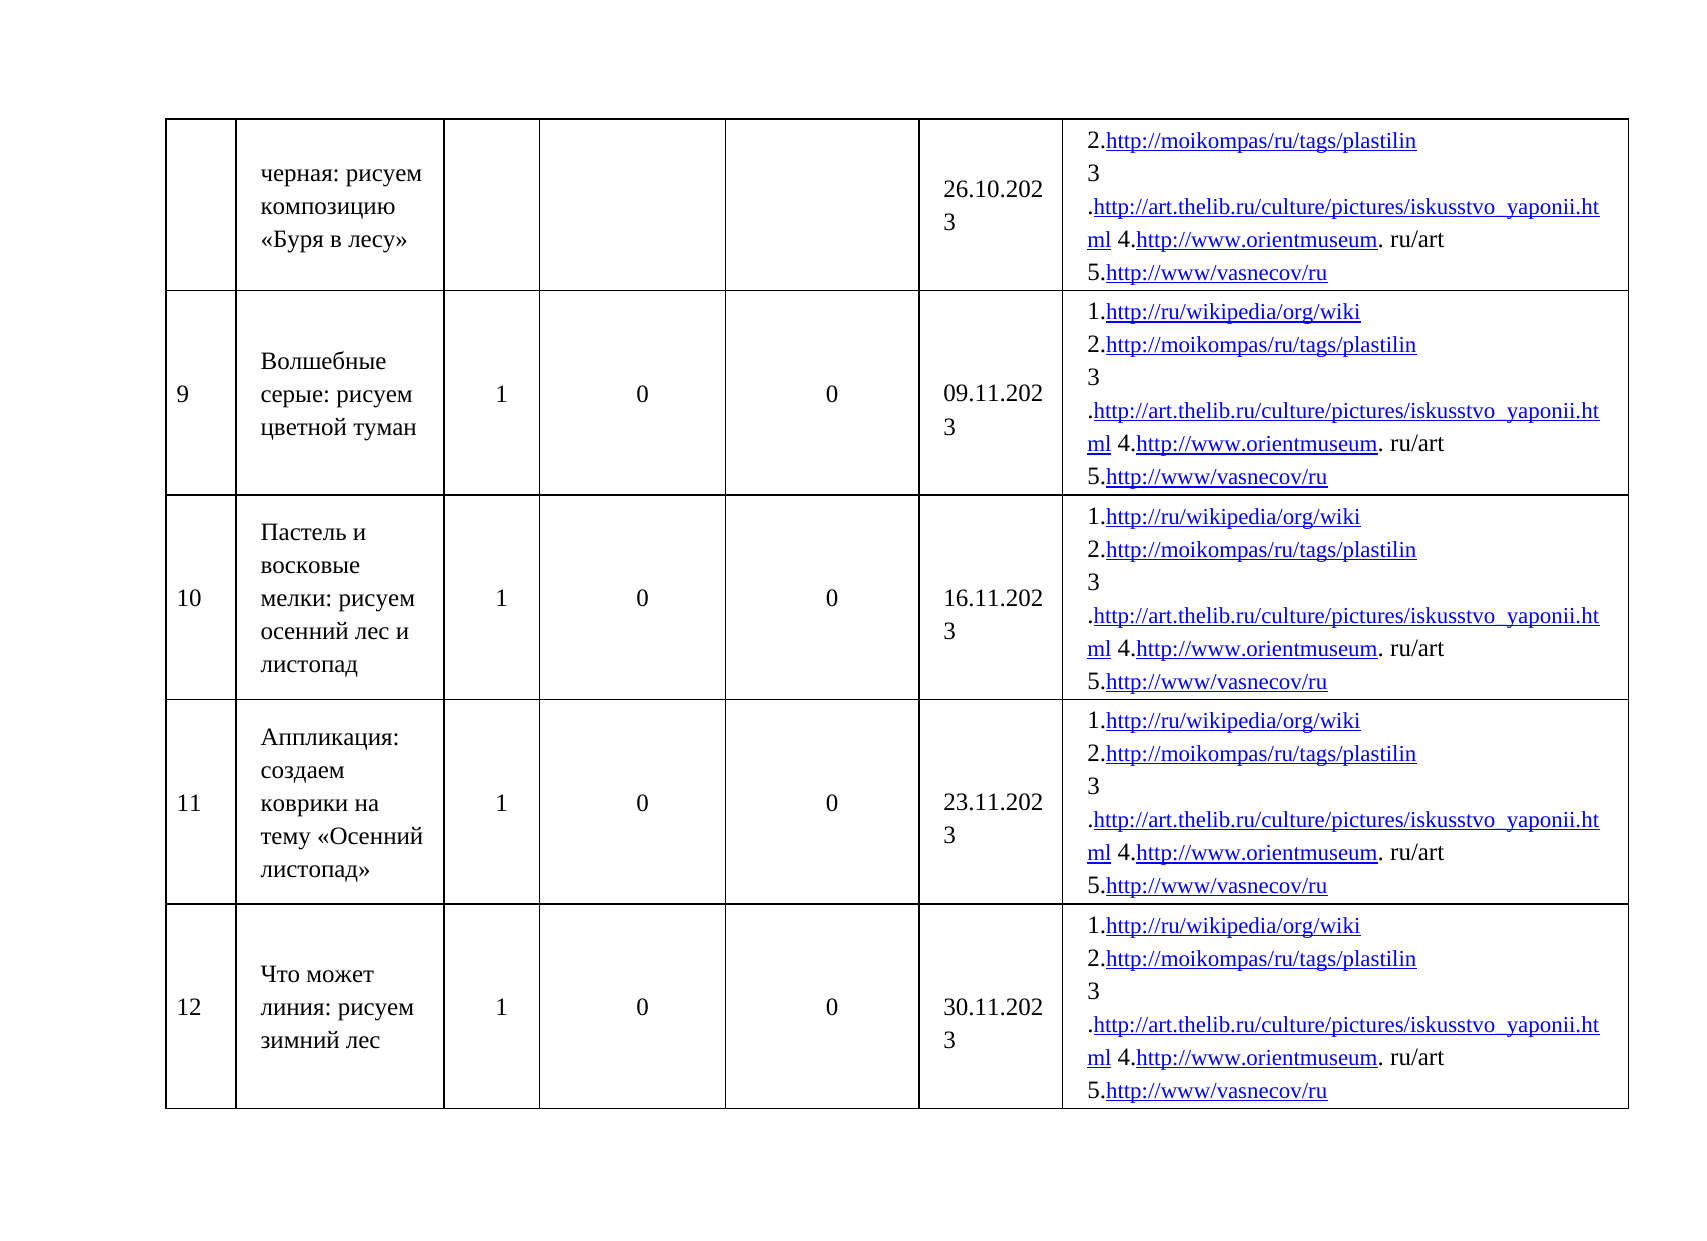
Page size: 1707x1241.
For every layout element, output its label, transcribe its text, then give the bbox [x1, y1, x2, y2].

table_cell Аппликация: создаем коврики на тему «Осенний листопад» [237, 700, 443, 903]
table_cell 1 [445, 496, 539, 698]
table_cell 1 [445, 700, 539, 903]
table_cell 0 [726, 291, 918, 494]
table_cell 12 [167, 905, 235, 1107]
table_cell 0 [540, 905, 725, 1107]
table_cell 30.11.2023 [920, 905, 1062, 1107]
table_cell 1 [445, 120, 539, 289]
table_cell Волшебные серые: рисуем цветной туман [237, 291, 443, 494]
table_cell 09.11.2023 [920, 291, 1062, 494]
table_cell 11 [167, 700, 235, 903]
table_cell 0 [726, 700, 918, 903]
table_cell 16.11.2023 [920, 496, 1062, 698]
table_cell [1063, 120, 1628, 289]
table_cell 8 [167, 120, 235, 289]
table_cell 9 [167, 291, 235, 494]
table_cell 0 [540, 496, 725, 698]
table_cell 1 [445, 905, 539, 1107]
table_cell 26.10.2023 [920, 120, 1062, 289]
table_cell 0 [540, 291, 725, 494]
table_cell 0 [540, 700, 725, 903]
table_cell 23.11.2023 [920, 700, 1062, 903]
table_cell 0 [540, 120, 725, 289]
table_cell 0 [726, 905, 918, 1107]
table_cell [237, 120, 443, 289]
table_cell 1 [445, 291, 539, 494]
table_cell Пастель и восковые мелки: рисуем осенний лес и листопад [237, 496, 443, 698]
table_cell 0 [726, 496, 918, 698]
table_cell 0 [726, 120, 918, 289]
table_cell 10 [167, 496, 235, 698]
table_cell Что может линия: рисуем зимний лес [237, 905, 443, 1107]
